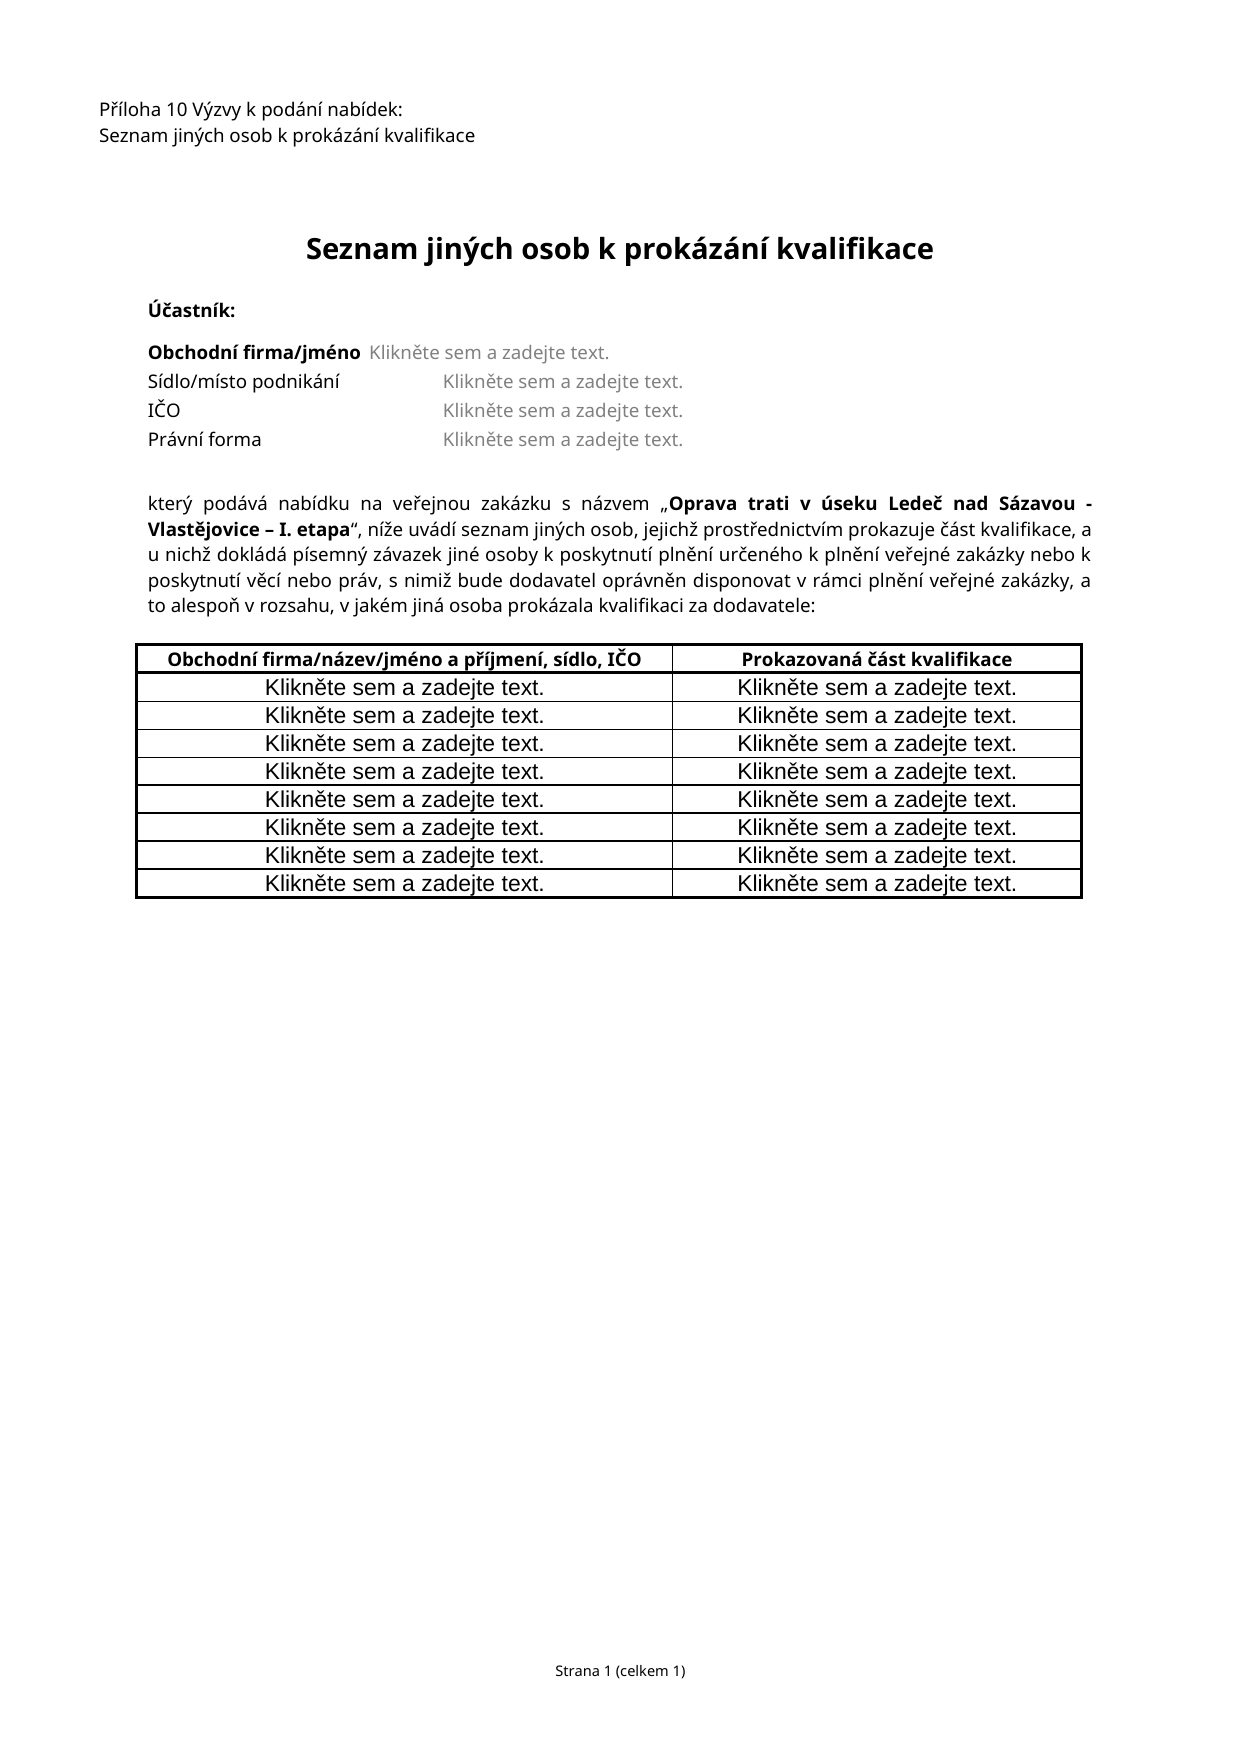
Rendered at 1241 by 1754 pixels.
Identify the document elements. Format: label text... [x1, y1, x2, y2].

text IČO [148, 394, 1093, 423]
table_header Obchodní firma/název/jméno a příjmení, sídlo, IČO [138, 646, 672, 671]
title Seznam jiných osob k prokázání kvalifikace [148, 228, 1093, 268]
text Právní forma [148, 423, 1093, 452]
text Účastník: [148, 293, 1093, 324]
table_header Prokazovaná část kvalifikace [673, 646, 1080, 671]
text Sídlo/místo podnikání [148, 365, 1093, 394]
text Obchodní firma/jméno [148, 336, 1093, 365]
text který podává nabídku na veřejnou zakázku s názvem „Oprava trati v úseku Ledeč nad Sázavou - Vlastějovice – I. etapa“, níže uvádí seznam jiných osob, jejichž prostřednictvím prokazuje část kvalifikace, a u nichž dokládá písemný závazek jiné osoby k poskytnutí plnění určeného k plnění veřejné zakázky nebo k poskytnutí věcí nebo práv, s nimiž bude dodavatel oprávněn disponovat v rámci plnění veřejné zakázky, a to alespoň v rozsahu, v jakém jiná osoba prokázala kvalifikaci za dodavatele: [148, 490, 1093, 618]
